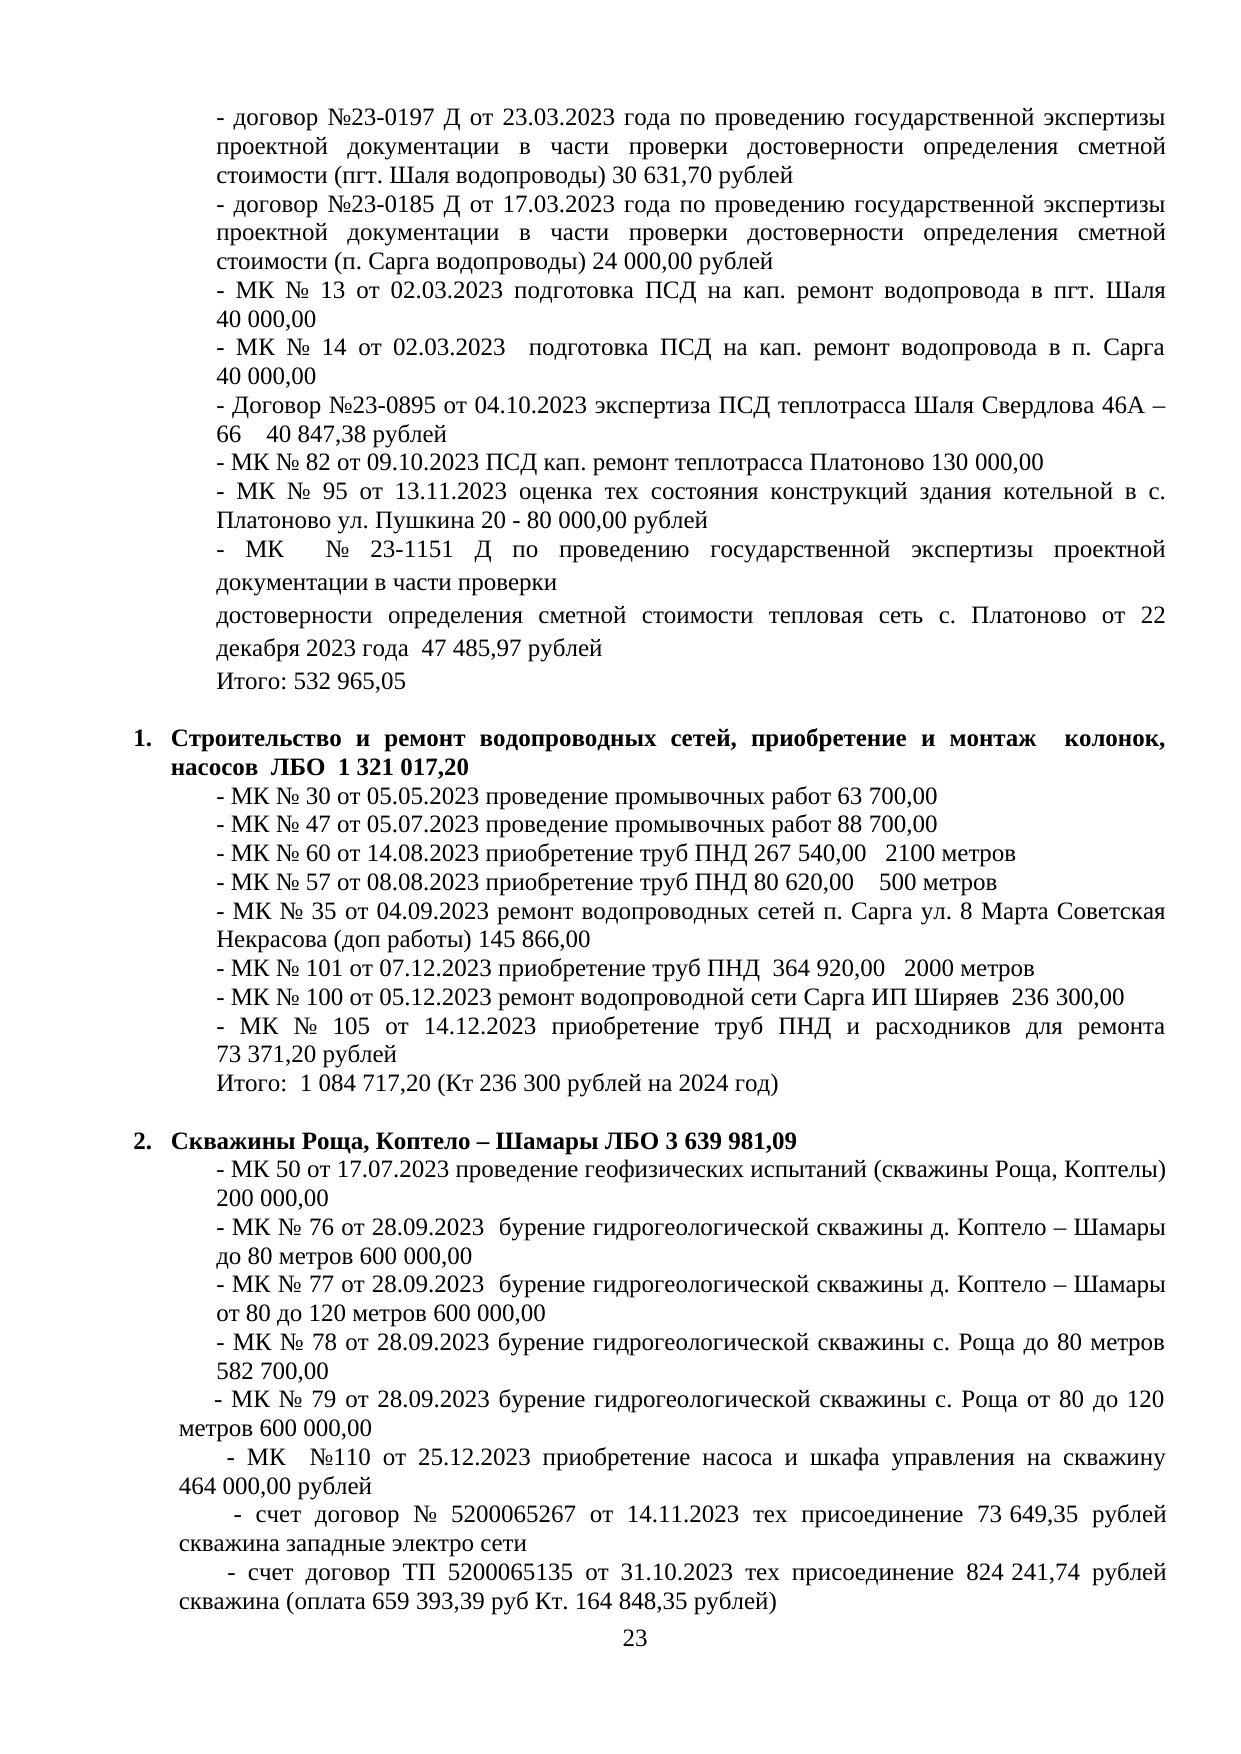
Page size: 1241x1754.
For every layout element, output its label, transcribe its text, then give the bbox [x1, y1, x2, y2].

text - счет договор № 5200065267 от 14.11.2023 тех присоединение 73 649,35 рублей скважина западные электро сети [178, 1499, 1167, 1557]
text - МК № 23-1151 Д по проведению государственной экспертизы проектной документации в части проверки [216, 534, 1167, 596]
text - МК № 60 от 14.08.2023 приобретение труб ПНД 267 540,00 2100 метров [216, 838, 1167, 867]
text - МК № 57 от 08.08.2023 приобретение труб ПНД 80 620,00 500 метров [216, 867, 1167, 896]
text - МК 50 от 17.07.2023 проведение геофизических испытаний (скважины Роща, Коптелы) 200 000,00 [216, 1154, 1167, 1212]
text - МК № 79 от 28.09.2023 бурение гидрогеологической скважины с. Роща от 80 до 120 метров 600 000,00 [178, 1384, 1167, 1442]
text - МК № 78 от 28.09.2023 бурение гидрогеологической скважины с. Роща до 80 метров 582 700,00 [216, 1327, 1167, 1384]
text - МК №110 от 25.12.2023 приобретение насоса и шкафа управления на скважину 464 000,00 рублей [178, 1442, 1167, 1499]
text - Договор №23-0895 от 04.10.2023 экспертиза ПСД теплотрасса Шаля Свердлова 46А – 66 40 847,38 рублей [216, 390, 1167, 447]
text - МК № 77 от 28.09.2023 бурение гидрогеологической скважины д. Коптело – Шамары от 80 до 120 метров 600 000,00 [216, 1269, 1167, 1327]
text - МК № 76 от 28.09.2023 бурение гидрогеологической скважины д. Коптело – Шамары до 80 метров 600 000,00 [216, 1212, 1167, 1269]
text - МК № 14 от 02.03.2023 подготовка ПСД на кап. ремонт водопровода в п. Сарга 40 000,00 [216, 332, 1167, 390]
text - МК № 100 от 05.12.2023 ремонт водопроводной сети Сарга ИП Ширяев 236 300,00 [216, 982, 1167, 1011]
text - МК № 35 от 04.09.2023 ремонт водопроводных сетей п. Сарга ул. 8 Марта Советская Некрасова (доп работы) 145 866,00 [216, 896, 1167, 953]
text - МК № 13 от 02.03.2023 подготовка ПСД на кап. ремонт водопровода в пгт. Шаля 40 000,00 [216, 275, 1167, 332]
text - МК № 105 от 14.12.2023 приобретение труб ПНД и расходников для ремонта 73 371,20 рублей [216, 1011, 1167, 1068]
list Строительство и ремонт водопроводных сетей, приобретение и монтаж колонок, насосов ЛБО 1 321 017,20 [133, 723, 1167, 781]
text - счет договор ТП 5200065135 от 31.10.2023 тех присоединение 824 241,74 рублей скважина (оплата 659 393,39 руб Кт. 164 848,35 рублей) [178, 1557, 1167, 1614]
text - договор №23-0185 Д от 17.03.2023 года по проведению государственной экспертизы проектной документации в части проверки достоверности определения сметной стоимости (п. Сарга водопроводы) 24 000,00 рублей [216, 189, 1167, 275]
text - МК № 82 от 09.10.2023 ПСД кап. ремонт теплотрасса Платоново 130 000,00 [216, 447, 1167, 476]
list Скважины Роща, Коптело – Шамары ЛБО 3 639 981,09 [133, 1126, 1167, 1154]
text - МК № 47 от 05.07.2023 проведение промывочных работ 88 700,00 [216, 809, 1167, 838]
text - МК № 95 от 13.11.2023 оценка тех состояния конструкций здания котельной в с. Платоново ул. Пушкина 20 - 80 000,00 рублей [216, 476, 1167, 534]
text - договор №23-0197 Д от 23.03.2023 года по проведению государственной экспертизы проектной документации в части проверки достоверности определения сметной стоимости (пгт. Шаля водопроводы) 30 631,70 рублей [216, 102, 1167, 189]
text Итого: 1 084 717,20 (Кт 236 300 рублей на 2024 год) [216, 1068, 1167, 1097]
text - МК № 30 от 05.05.2023 проведение промывочных работ 63 700,00 [216, 781, 1167, 809]
text достоверности определения сметной стоимости тепловая сеть с. Платоново от 22 декабря 2023 года 47 485,97 рублей [216, 600, 1167, 662]
text Итого: 532 965,05 [216, 666, 1167, 694]
text - МК № 101 от 07.12.2023 приобретение труб ПНД 364 920,00 2000 метров [216, 953, 1167, 982]
